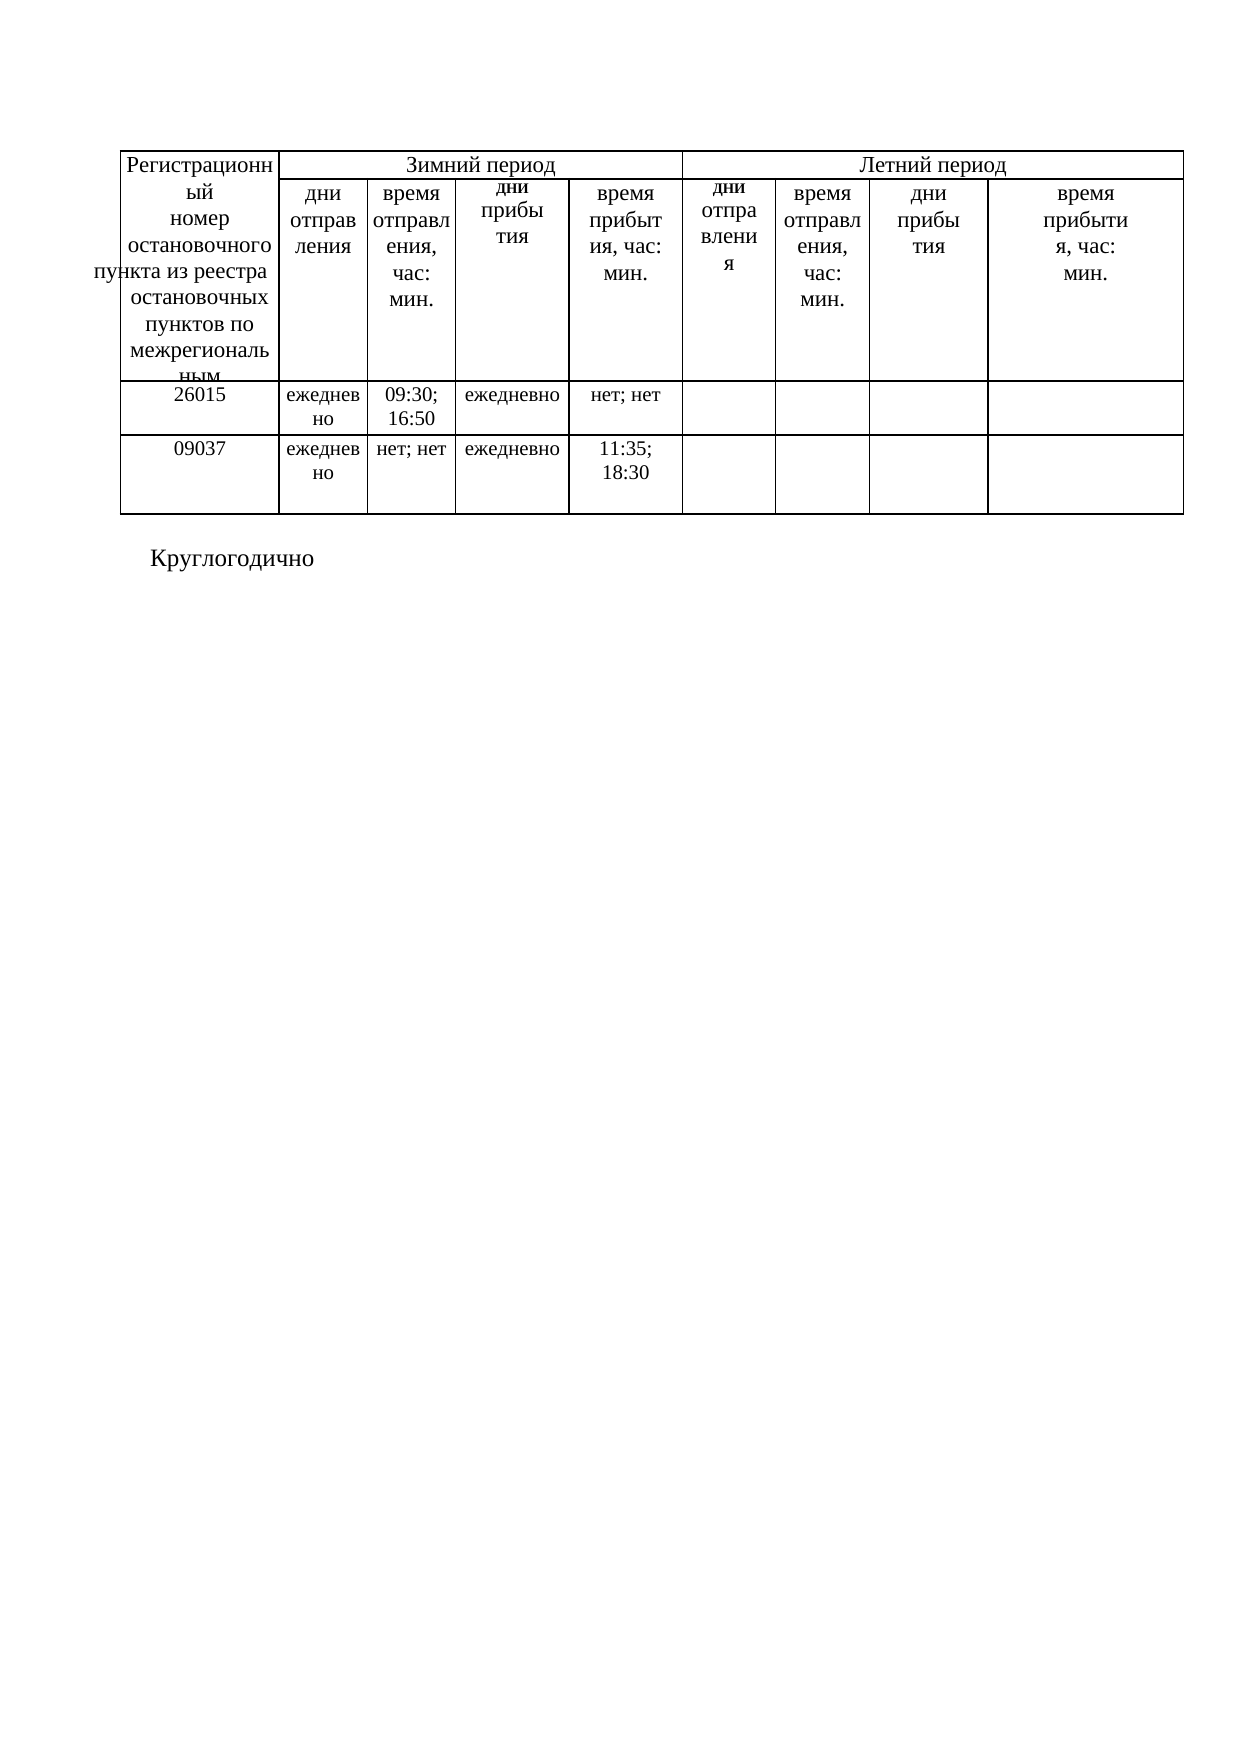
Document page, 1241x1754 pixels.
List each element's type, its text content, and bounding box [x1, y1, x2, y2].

table_cell ежедневно [280, 382, 367, 434]
table_cell ежедневно [280, 436, 367, 513]
table_cell ежедневно [456, 436, 568, 513]
table_cell время отправл ения, час: мин. [776, 180, 869, 380]
table_cell нет; нет [368, 436, 455, 513]
table_cell [776, 382, 869, 434]
table_cell [989, 382, 1183, 434]
text Круглогодично [150, 543, 1090, 572]
table_header Зимний период [280, 152, 682, 178]
table_cell 09037 [121, 436, 278, 513]
table_cell ДНИ отпра влени я [683, 180, 775, 380]
table_cell ежедневно [456, 382, 568, 434]
table_cell [683, 436, 775, 513]
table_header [121, 152, 278, 380]
table_cell дни отправ ления [280, 180, 367, 380]
table_cell 09:30; 16:50 [368, 382, 455, 434]
table_cell [683, 382, 775, 434]
table_cell ДНИ прибы тия [456, 180, 568, 380]
table_cell [776, 436, 869, 513]
table_cell нет; нет [570, 382, 682, 434]
table_cell время отправл ения, час: мин. [368, 180, 455, 380]
table_cell дни прибы тия [870, 180, 987, 380]
table_cell время прибыти я, час: мин. [989, 180, 1183, 380]
table_cell время прибыт ия, час: мин. [570, 180, 682, 380]
table_cell [870, 436, 987, 513]
table_header Летний период [683, 152, 1183, 178]
table_cell 26015 [121, 382, 278, 434]
table_cell [870, 382, 987, 434]
table_cell 11:35; 18:30 [570, 436, 682, 513]
table_cell [989, 436, 1183, 513]
